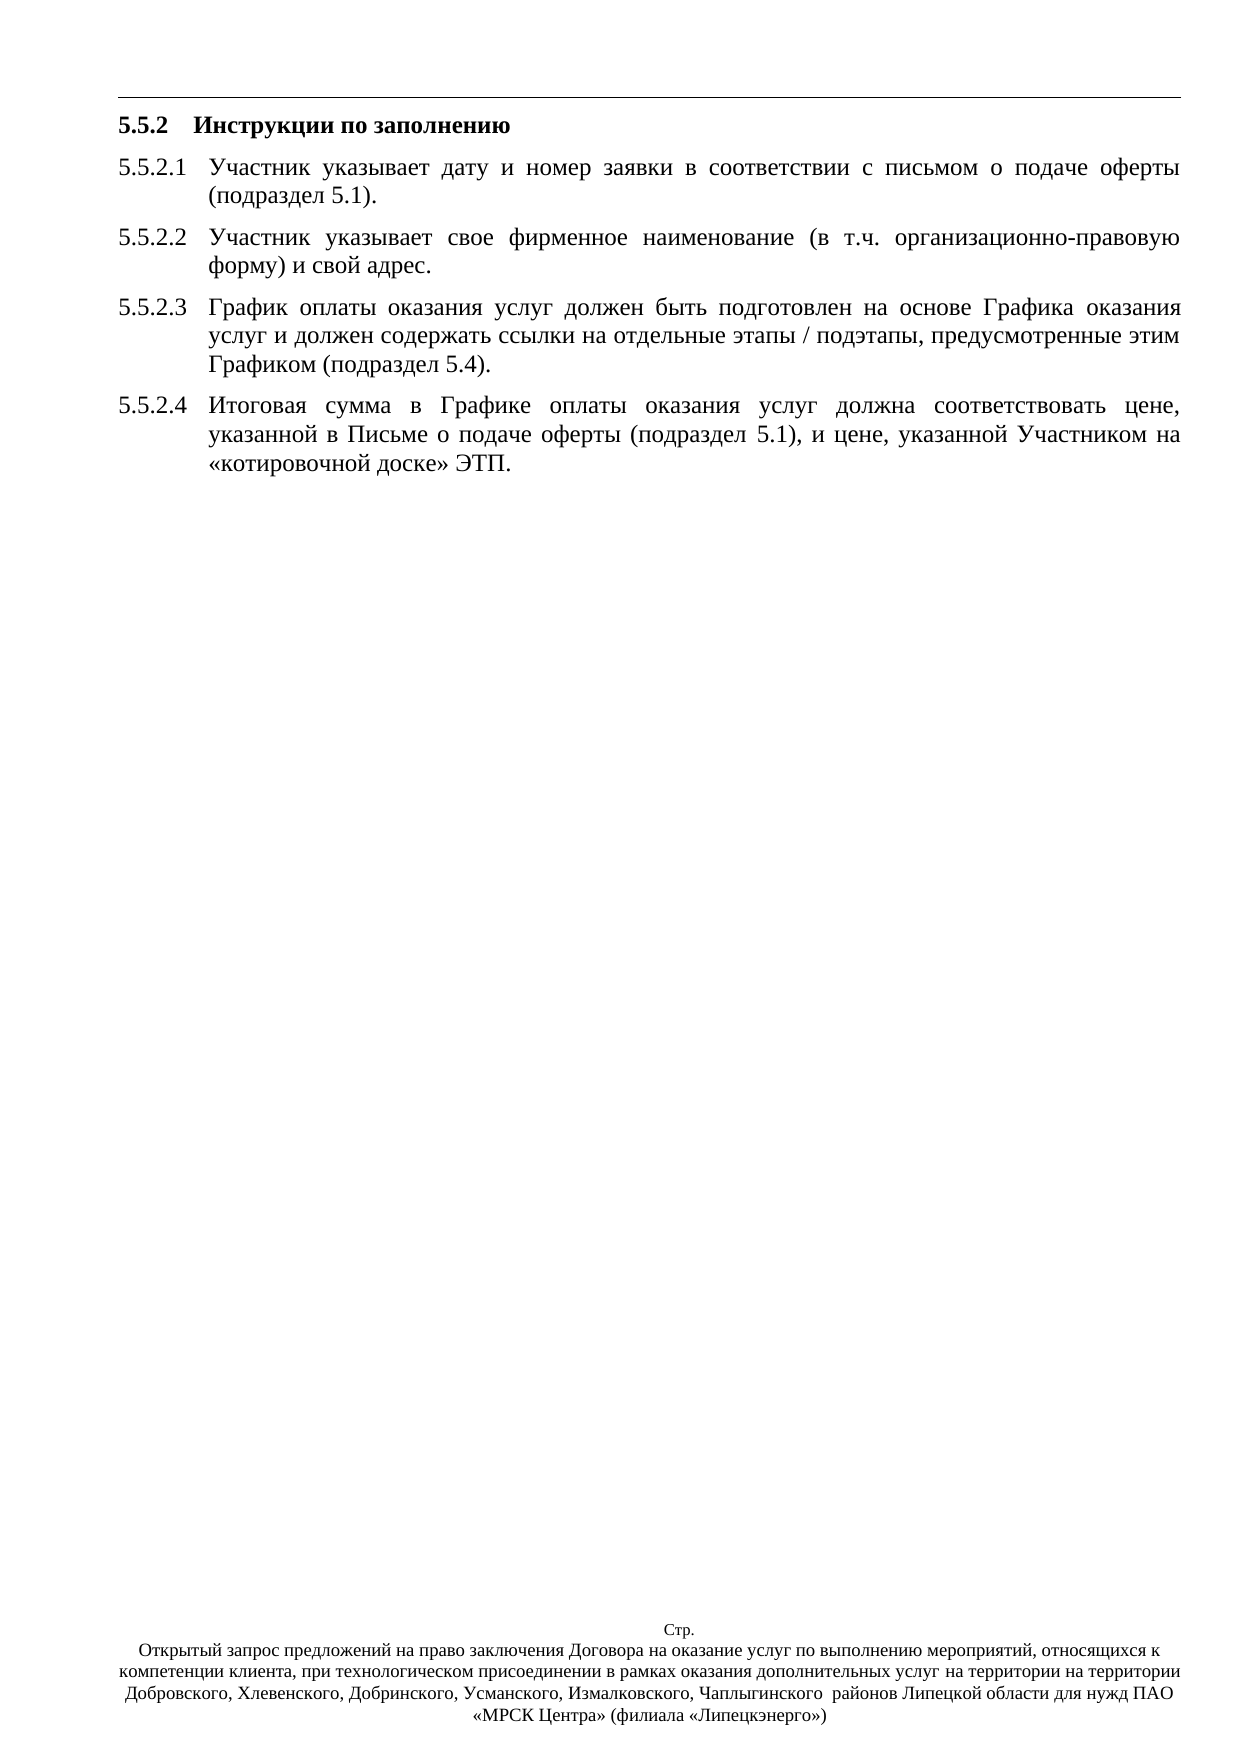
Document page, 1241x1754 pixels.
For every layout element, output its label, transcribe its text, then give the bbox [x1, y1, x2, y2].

list Участник указывает дату и номер заявки в соответствии с письмом о подаче оферты (подраздел 5.1). [118, 152, 1181, 209]
list Участник указывает свое фирменное наименование (в т.ч. организационно-правовую форму) и свой адрес. [118, 222, 1181, 279]
list График оплаты оказания услуг должен быть подготовлен на основе Графика оказания услуг и должен содержать ссылки на отдельные этапы / подэтапы, предусмотренные этим Графиком (подраздел 5.4). [118, 292, 1181, 378]
list Итоговая сумма в Графике оплаты оказания услуг должна соответствовать цене, указанной в Письме о подаче оферты (подраздел 5.1), и цене, указанной Участником на «котировочной доске» ЭТП. [118, 391, 1181, 477]
subtitle Инструкции по заполнению [118, 111, 1181, 139]
